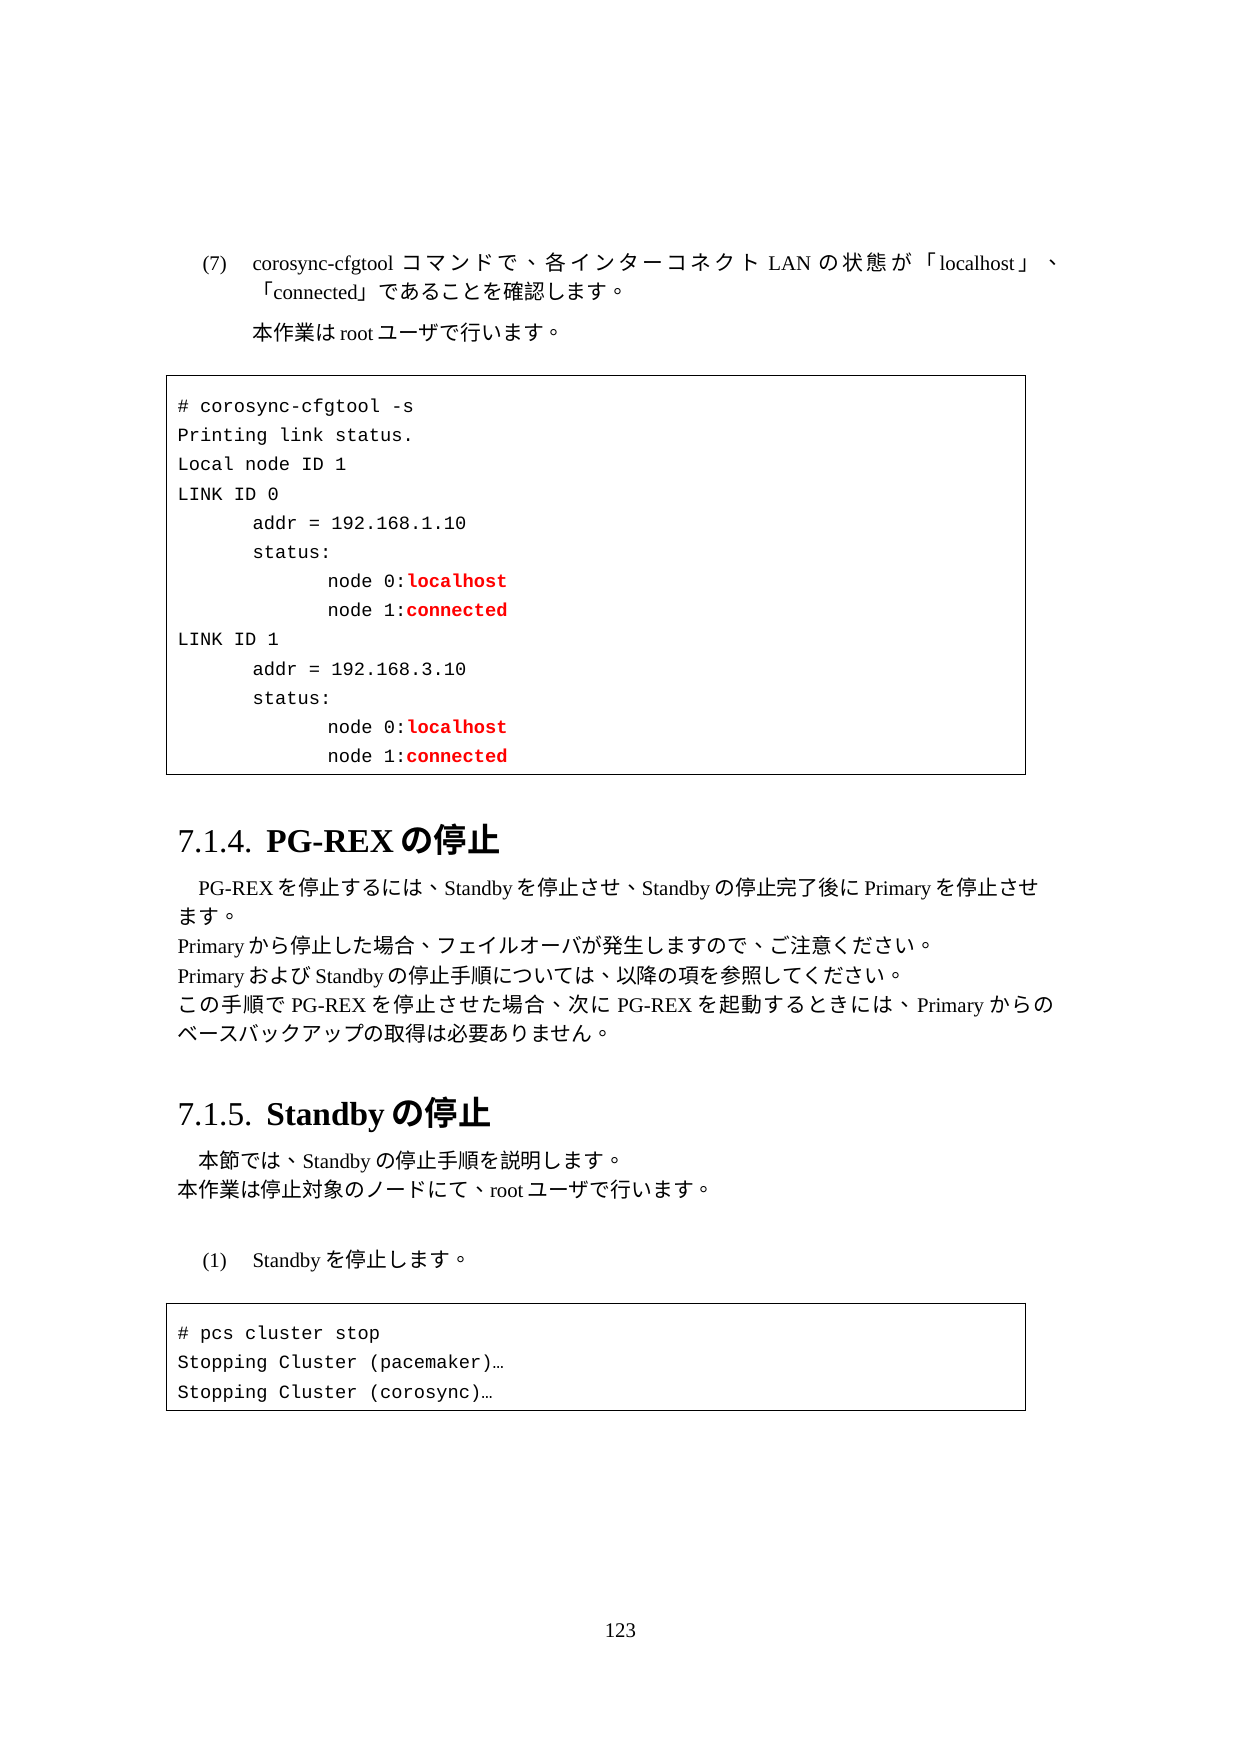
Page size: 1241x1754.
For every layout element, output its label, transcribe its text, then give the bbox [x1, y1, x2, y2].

list corosync-cfgtoolコマンドで、各インターコネクトLANの状態が「localhost」、「connected」であることを確認します。 [202, 248, 1063, 305]
text 本節では、Standbyの停止手順を説明します。 [177, 1145, 1054, 1174]
text 本作業は停止対象のノードにて、rootユーザで行います。 [177, 1174, 1054, 1203]
subtitle PG-REXの停止 [177, 817, 1063, 862]
text PG-REXを停止するには、Standbyを停止させ、Standbyの停止完了後にPrimaryを停止させます。 [177, 873, 1054, 931]
text この手順でPG-REXを停止させた場合、次にPG-REXを起動するときには、Primaryからのベースバックアップの取得は必要ありません。 [177, 989, 1054, 1048]
text PrimaryおよびStandbyの停止手順については、以降の項を参照してください。 [177, 960, 1054, 989]
subtitle Standbyの停止 [177, 1089, 1063, 1135]
table_header # pcs cluster stop Stopping Cluster (pacemaker)… Stopping Cluster (corosync)… [167, 1304, 1025, 1410]
table_header # corosync-cfgtool -s Printing link status. Local node ID 1 LINK ID 0 addr = 192.168.1.10 status: node 0:localhost node 1:connected LINK ID 1 addr = 192.168.3.10 status: node 0:localhost node 1:connected [167, 376, 1025, 774]
list 本作業はrootユーザで行います。 [202, 318, 1063, 346]
list Standbyを停止します。 [202, 1245, 1063, 1273]
text Primaryから停止した場合、フェイルオーバが発生しますので、ご注意ください。 [177, 931, 1054, 960]
